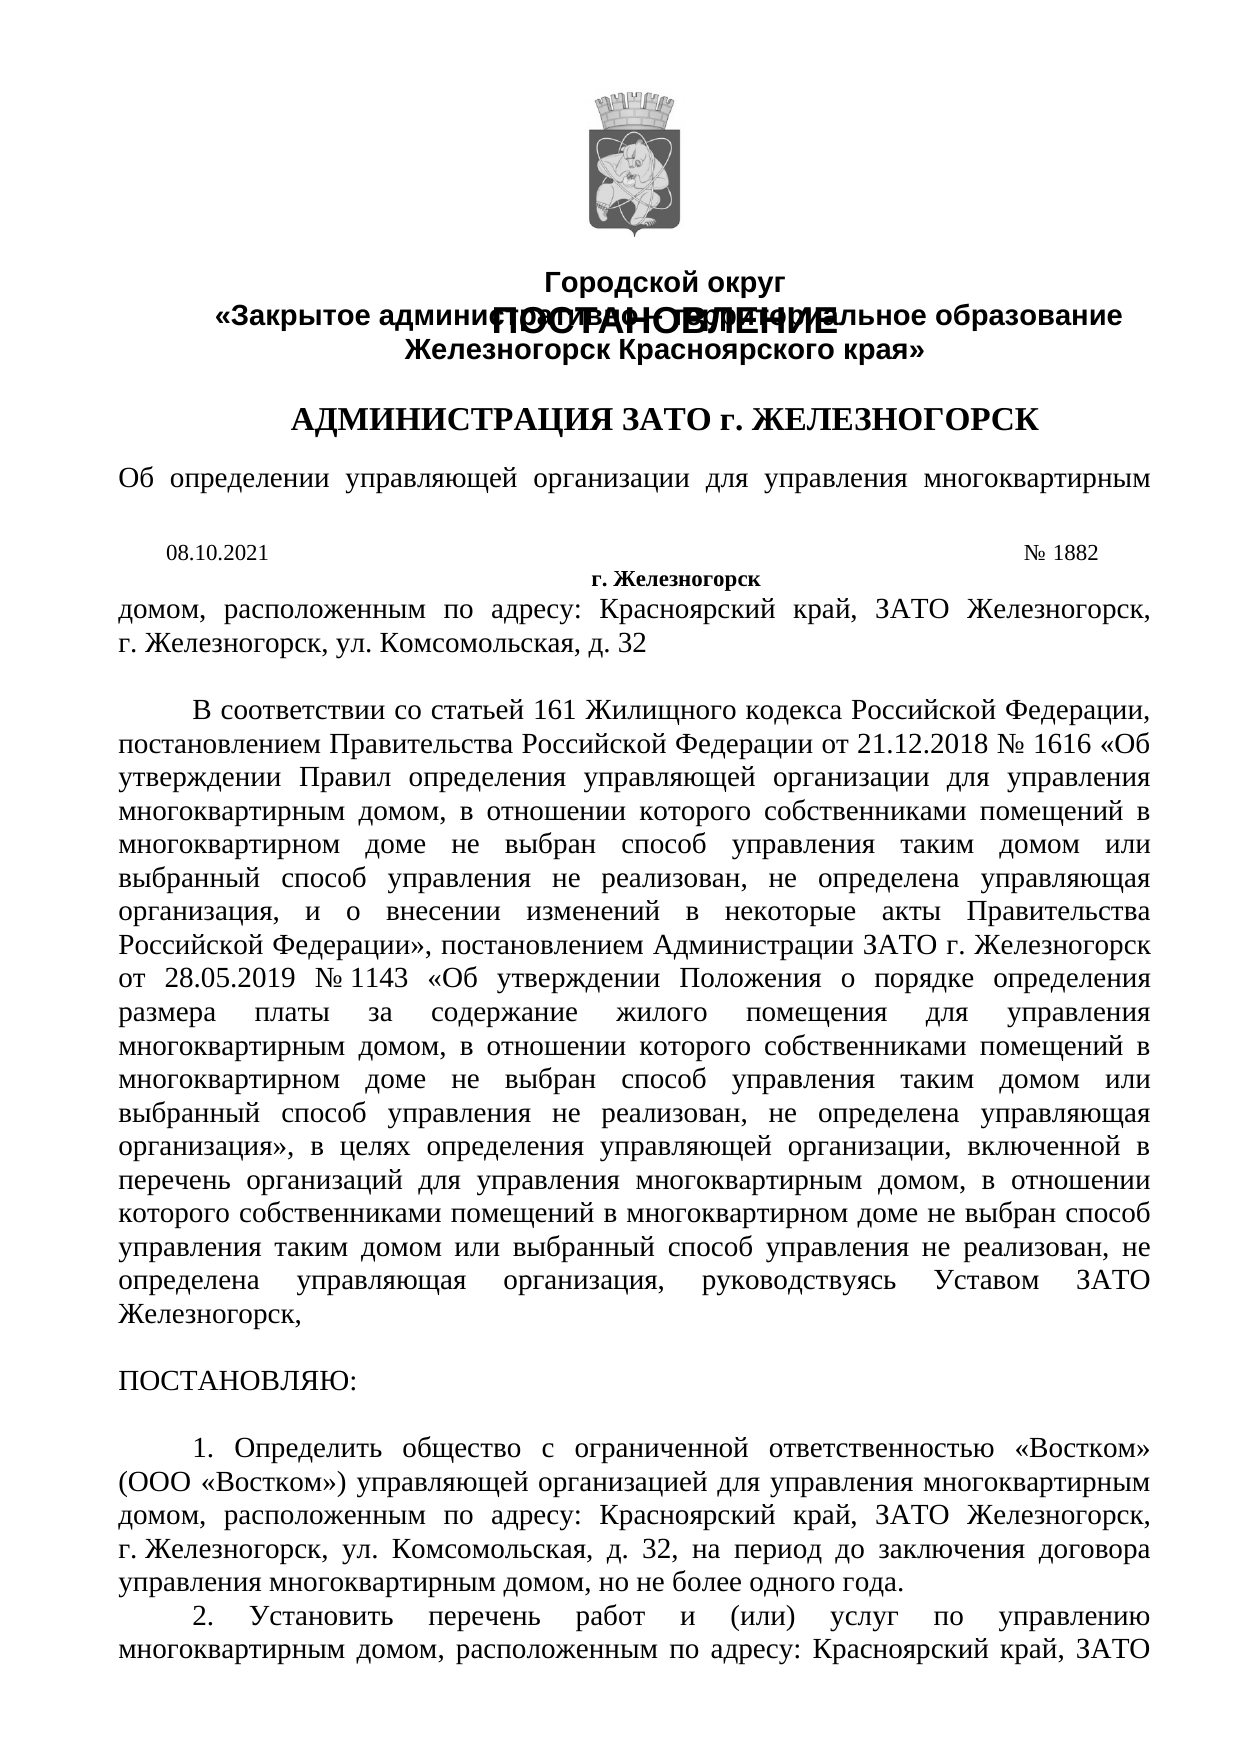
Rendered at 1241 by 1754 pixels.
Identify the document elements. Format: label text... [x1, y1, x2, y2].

text В соответствии со статьей 161 Жилищного кодекса Российской Федерации, постановлением Правительства Российской Федерации от 21.12.2018 № 1616 «Об утверждении Правил определения управляющей организации для управления многоквартирным домом, в отношении которого собственниками помещений в многоквартирном доме не выбран способ управления таким домом или выбранный способ управления не реализован, не определена управляющая организация, и о внесении изменений в некоторые акты Правительства Российской Федерации», постановлением Администрации ЗАТО г. Железногорск от 28.05.2019 № 1143 «Об утверждении Положения о порядке определения размера платы за содержание жилого помещения для управления многоквартирным домом, в отношении которого собственниками помещений в многоквартирном доме не выбран способ управления таким домом или выбранный способ управления не реализован, не определена управляющая организация», в целях определения управляющей организации, включенной в перечень организаций для управления многоквартирным домом, в отношении которого собственниками помещений в многоквартирном доме не выбран способ управления таким домом или выбранный способ управления не реализован, не определена управляющая организация, руководствуясь Уставом ЗАТО Железногорск, [118, 692, 1152, 1329]
title Об определении управляющей организации для управления многоквартирным домом, расположенным по адресу: Красноярский край, ЗАТО Железногорск, г. Железногорск, ул. Комсомольская, д. 32 [118, 305, 1152, 659]
subtitle АДМИНИСТРАЦИЯ ЗАТО г. ЖЕЛЕЗНОГОРСК [149, 399, 1180, 437]
text Городской округ [149, 265, 1180, 298]
text «Закрытое административно – территориальное образование Железногорск Красноярского края» [149, 341, 1180, 365]
text 08.10.2021 № 1882 [166, 539, 1186, 565]
title 1. Определить общество с ограниченной ответственностью «Востком» (ООО «Востком») управляющей организацией для управления многоквартирным домом, расположенным по адресу: Красноярский край, ЗАТО Железногорск, г. Железногорск, ул. Комсомольская, д. 32, на период до заключения договора управления многоквартирным домом, но не более одного года. [118, 1430, 1152, 1598]
text г. Железногорск [166, 565, 1186, 592]
title ПОСТАНОВЛЯЮ: [118, 1363, 1152, 1397]
text ПОСТАНОВЛЕНИЕ [149, 298, 1180, 341]
